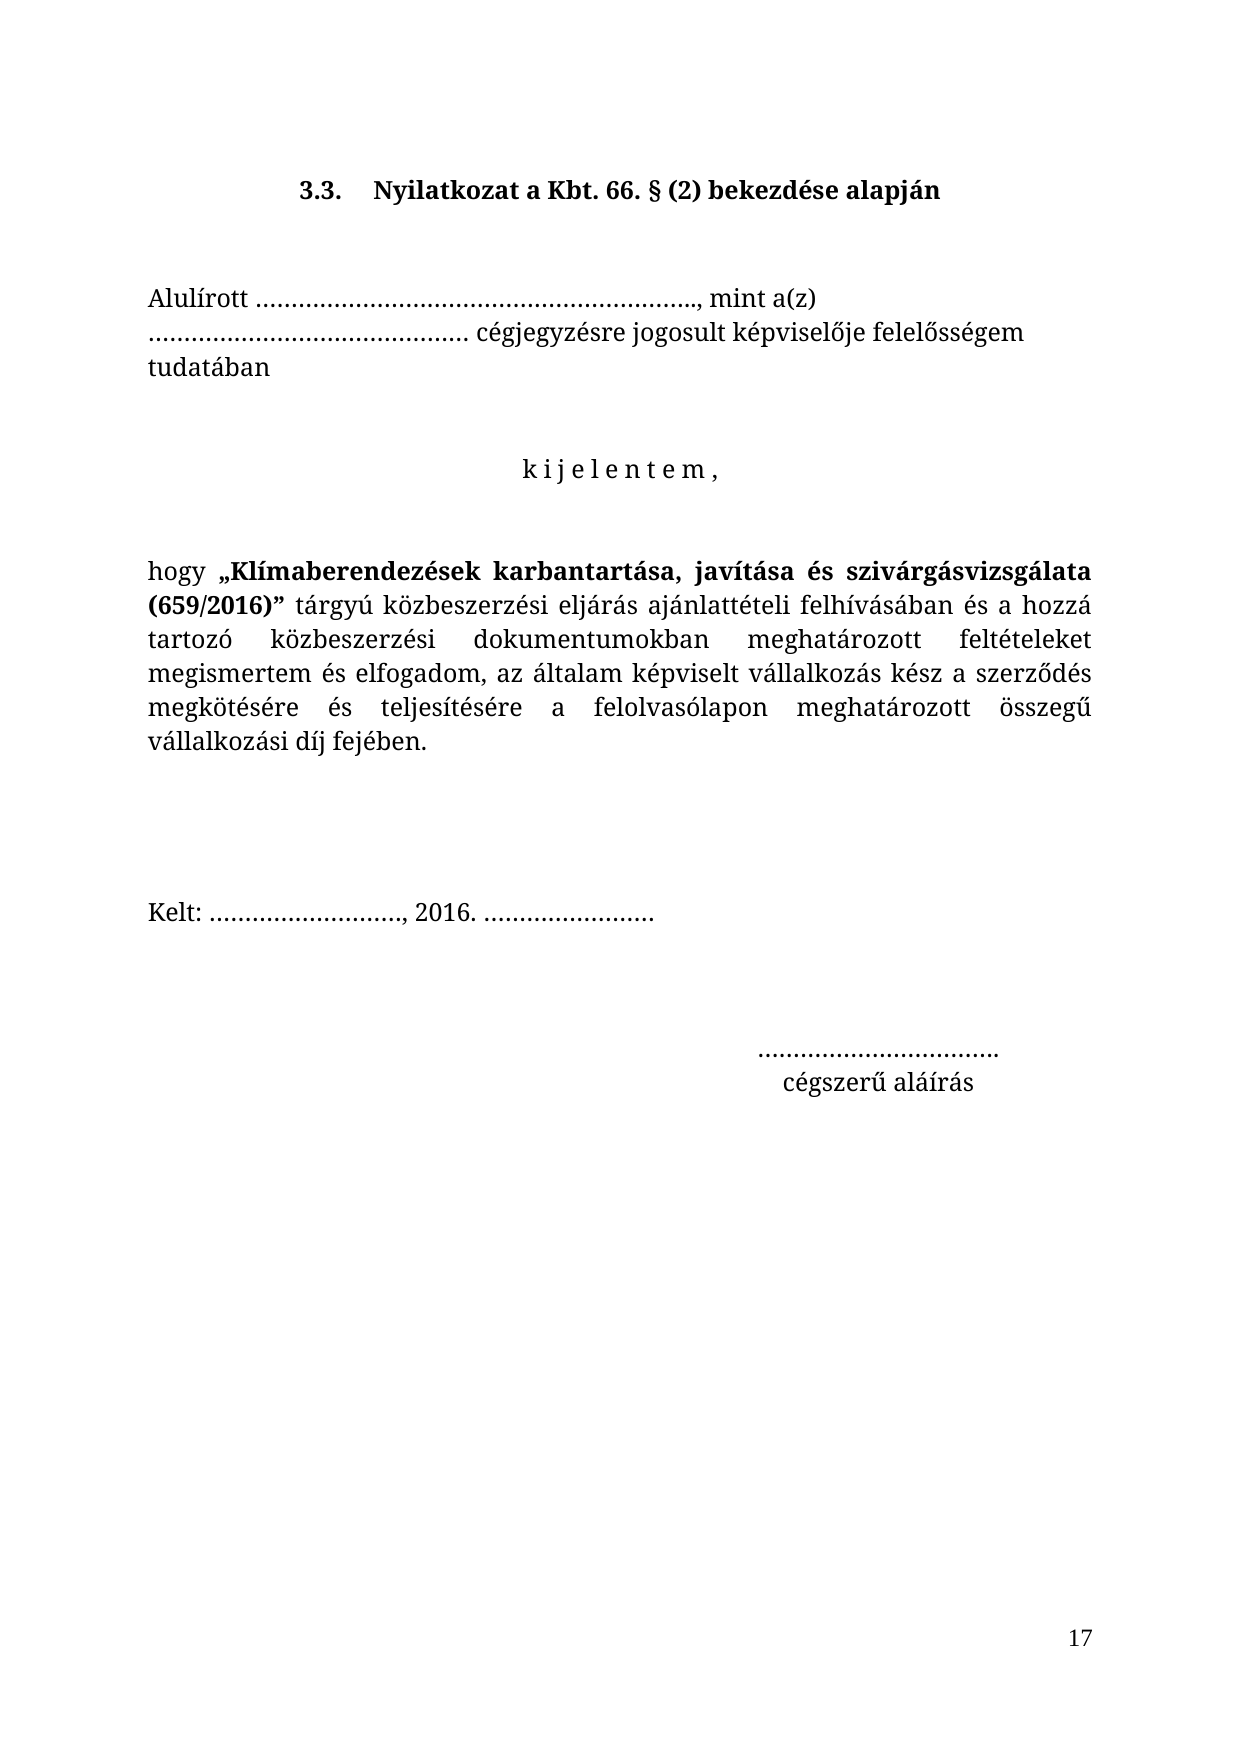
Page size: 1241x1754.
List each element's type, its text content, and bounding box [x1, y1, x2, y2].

text Alulírott …………………………………………………….., mint a(z) ……………………………………… cégjegyzésre jogosult képviselője felelősségem tudatában [148, 281, 1093, 383]
text hogy „Klímaberendezések karbantartása, javítása és szivárgásvizsgálata (659/2016)” tárgyú közbeszerzési eljárás ajánlattételi felhívásában és a hozzá tartozó közbeszerzési dokumentumokban meghatározott feltételeket megismertem és elfogadom, az általam képviselt vállalkozás kész a szerződés megkötésére és teljesítésére a felolvasólapon meghatározott összegű vállalkozási díj fejében. [148, 553, 1093, 758]
text cégszerű aláírás [664, 1064, 1093, 1098]
text ……………………………. [664, 1030, 1093, 1064]
text Kelt: ………………………, 2016. …………………… [148, 894, 1093, 928]
text kijelentem, [148, 451, 1093, 485]
text 3.3. Nyilatkozat a Kbt. 66. § (2) bekezdése alapján [148, 173, 1093, 207]
